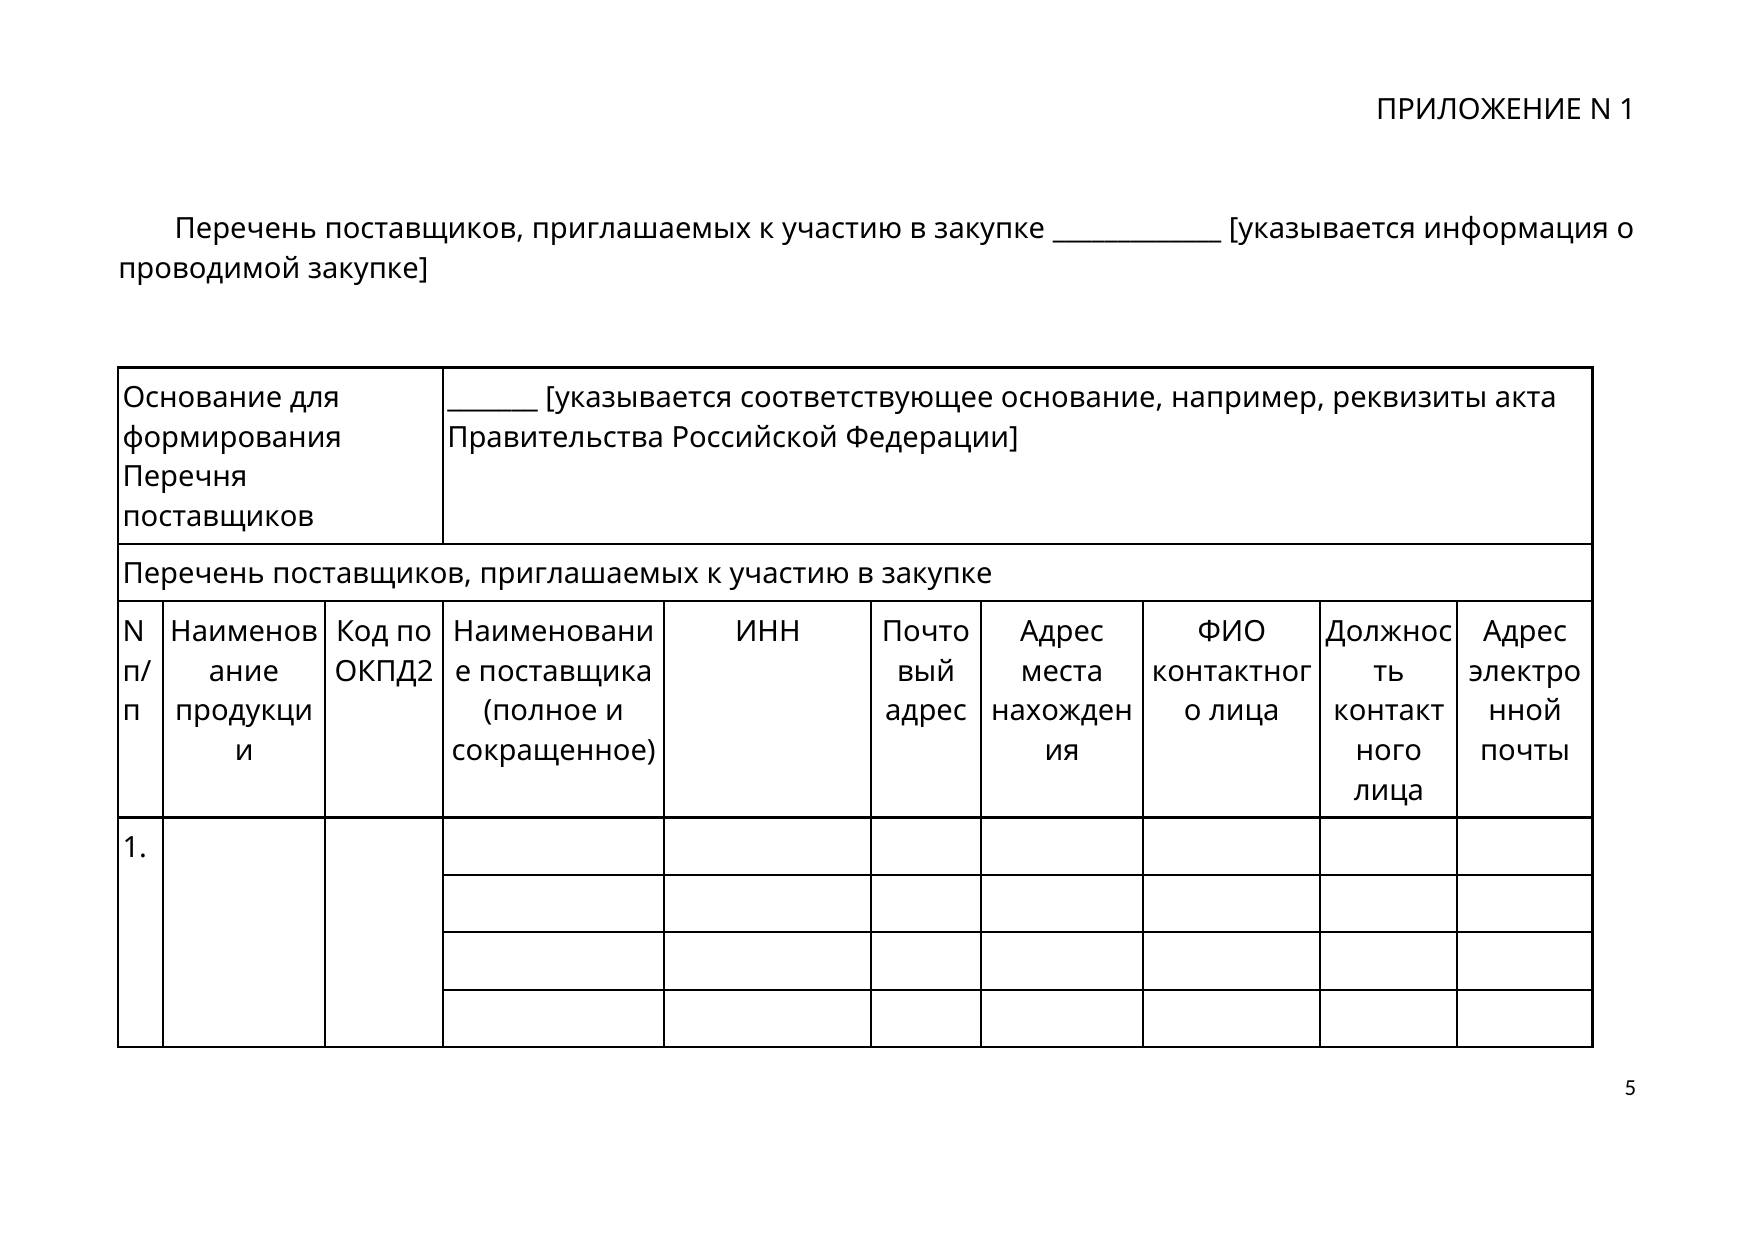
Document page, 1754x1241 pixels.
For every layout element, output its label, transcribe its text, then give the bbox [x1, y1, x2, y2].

text Перечень поставщиков, приглашаемых к участию в закупке _____________ [указывается информация о проводимой закупке] [118, 208, 1636, 287]
table_cell [665, 876, 870, 931]
table_cell [872, 876, 980, 931]
table_cell Почтовый адрес [872, 602, 980, 816]
table_cell [1458, 933, 1591, 988]
table_cell [982, 819, 1142, 874]
table_cell Код по ОКПД2 [326, 602, 442, 816]
table_cell [1144, 876, 1319, 931]
table_cell [1458, 876, 1591, 931]
table_cell [982, 991, 1142, 1046]
table_cell ИНН [665, 602, 870, 816]
table_header _______ [указывается соответствующее основание, например, реквизиты акта Правительства Российской Федерации] [444, 369, 1591, 543]
table_cell [1321, 876, 1456, 931]
table_cell [444, 819, 663, 874]
table_cell [665, 819, 870, 874]
table_cell [444, 991, 663, 1046]
table_cell [1144, 933, 1319, 988]
table_header Основание для формирования Перечня поставщиков [119, 369, 442, 543]
table_cell [982, 876, 1142, 931]
table_cell Адрес места нахождения [982, 602, 1142, 816]
table_cell [1321, 933, 1456, 988]
text ПРИЛОЖЕНИЕ N 1 [118, 88, 1636, 128]
table_cell [1144, 819, 1319, 874]
table_cell [665, 991, 870, 1046]
table_cell ФИО контактного лица [1144, 602, 1319, 816]
table_cell [872, 819, 980, 874]
table_cell Адрес электронной почты [1458, 602, 1591, 816]
table_cell [444, 876, 663, 931]
table_cell Должность контактного лица [1321, 602, 1456, 816]
table_cell [1458, 991, 1591, 1046]
table_cell [164, 819, 324, 1046]
table_cell Наименование продукции [164, 602, 324, 816]
table_cell N п/п [119, 602, 162, 816]
table_cell Наименование поставщика (полное и сокращенное) [444, 602, 663, 816]
table_cell [1144, 991, 1319, 1046]
table_cell [444, 933, 663, 988]
table_cell Перечень поставщиков, приглашаемых к участию в закупке [119, 545, 1591, 600]
table_cell [982, 933, 1142, 988]
table_cell [1321, 991, 1456, 1046]
table_cell [872, 991, 980, 1046]
table_cell [326, 819, 442, 1046]
table_cell [1458, 819, 1591, 874]
table_cell 1. [119, 819, 162, 1046]
table_cell [872, 933, 980, 988]
table_cell [665, 933, 870, 988]
table_cell [1321, 819, 1456, 874]
